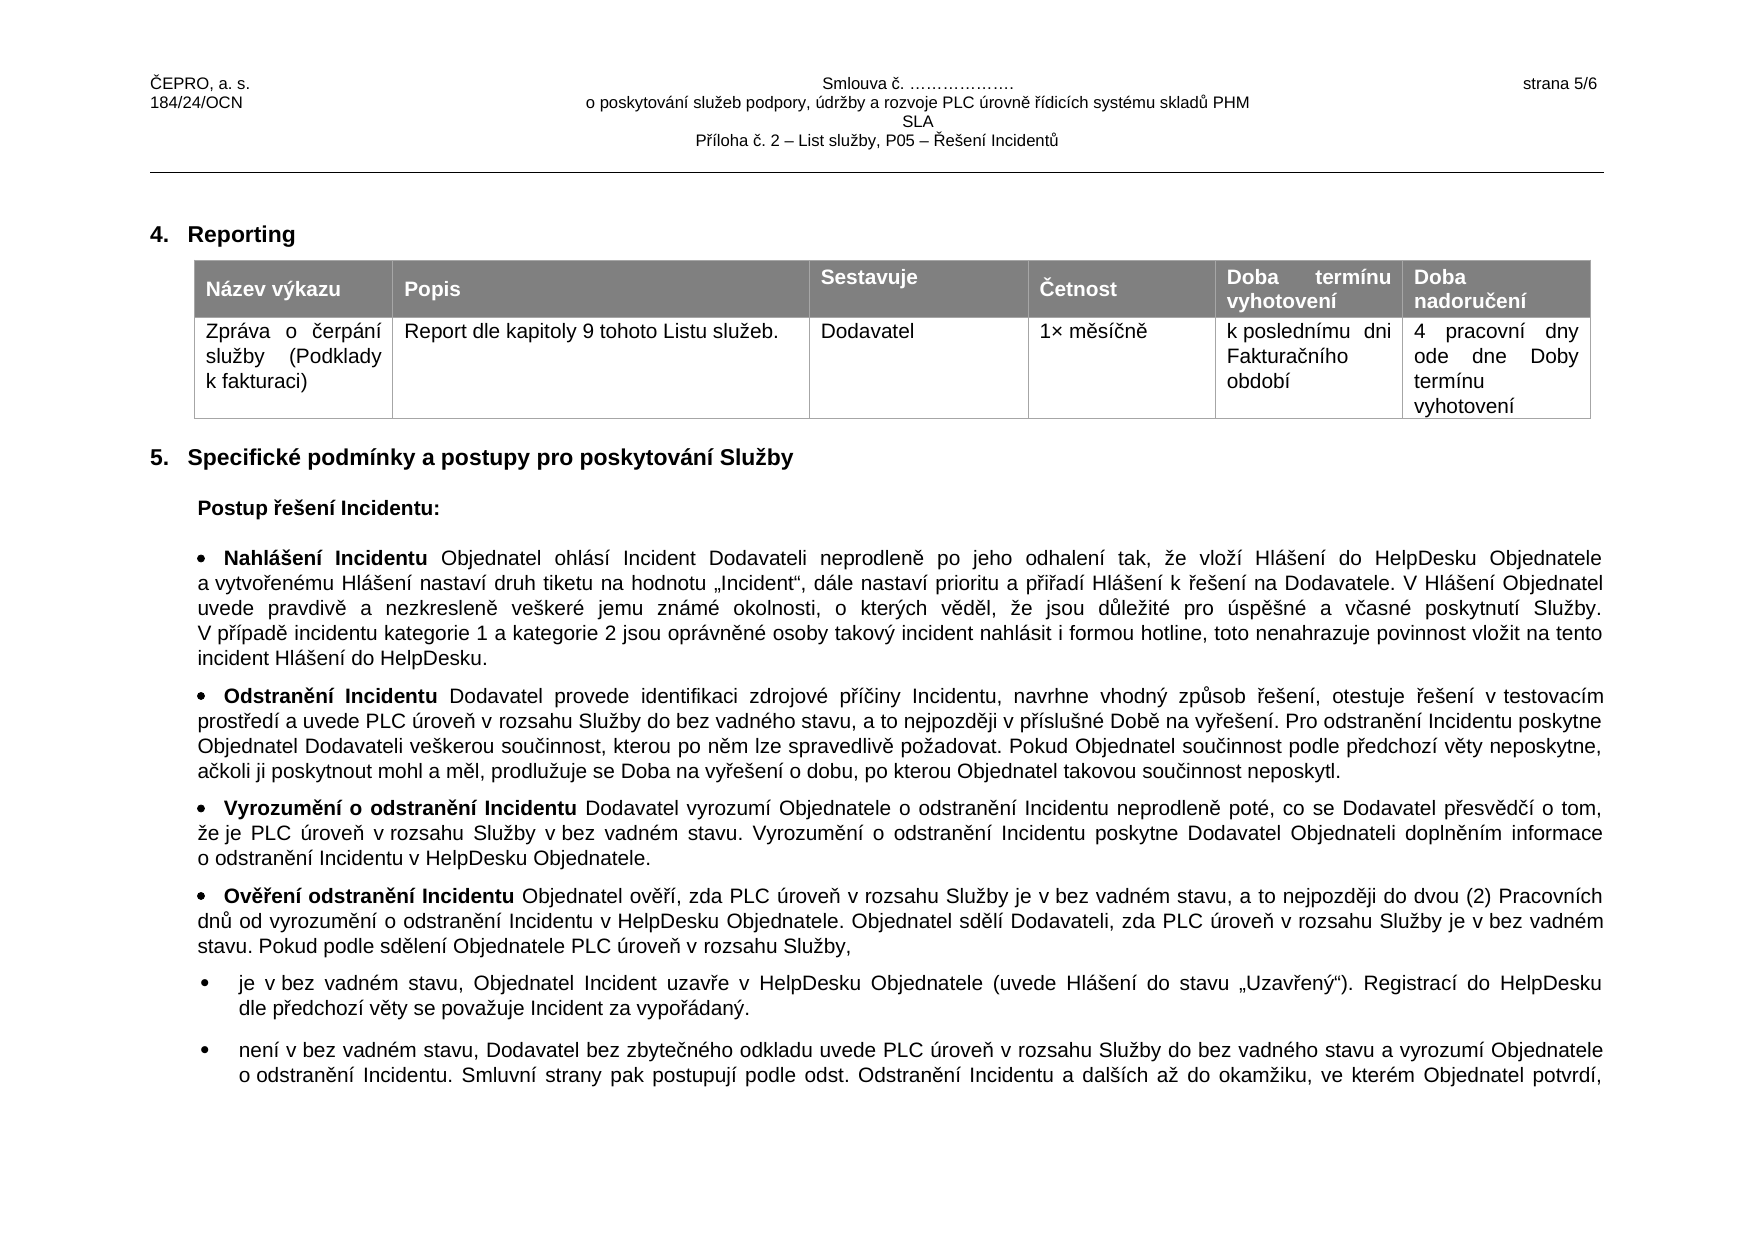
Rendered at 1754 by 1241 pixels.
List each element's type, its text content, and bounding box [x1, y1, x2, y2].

list Specifické podmínky a postupy pro poskytování Služby [150, 444, 1604, 470]
table_cell Zpráva o čerpání služby (Podklady k fakturaci) [195, 318, 392, 418]
table_header Popis [393, 261, 809, 317]
list Nahlášení Incidentu Objednatel ohlásí Incident Dodavateli neprodleně po jeho odhalení tak, že vloží Hlášení do HelpDesku Objednatele a vytvořenému Hlášení nastaví druh tiketu na hodnotu „Incident“, dále nastaví prioritu a přiřadí Hlášení k řešení na Dodavatele. V Hlášení Objednatel uvede pravdivě a nezkresleně veškeré jemu známé okolnosti, o kterých věděl, že jsou důležité pro úspěšné a včasné poskytnutí Služby. V případě incidentu kategorie 1 a kategorie 2 jsou oprávněné osoby takový incident nahlásit i formou hotline, toto nenahrazuje povinnost vložit na tento incident Hlášení do HelpDesku. [197, 545, 1604, 670]
list je v bez vadném stavu, Objednatel Incident uzavře v HelpDesku Objednatele (uvede Hlášení do stavu „Uzavřený“). Registrací do HelpDesku dle předchozí věty se považuje Incident za vypořádaný. [201, 970, 1604, 1020]
table_cell 1× měsíčně [1029, 318, 1215, 418]
list Odstranění Incidentu Dodavatel provede identifikaci zdrojové příčiny Incidentu, navrhne vhodný způsob řešení, otestuje řešení v testovacím prostředí a uvede PLC úroveň v rozsahu Služby do bez vadného stavu, a to nejpozději v příslušné Době na vyřešení. Pro odstranění Incidentu poskytne Objednatel Dodavateli veškerou součinnost, kterou po něm lze spravedlivě požadovat. Pokud Objednatel součinnost podle předchozí věty neposkytne, ačkoli ji poskytnout mohl a měl, prodlužuje se Doba na vyřešení o dobu, po kterou Objednatel takovou součinnost neposkytl. [197, 683, 1604, 783]
list Vyrozumění o odstranění Incidentu Dodavatel vyrozumí Objednatele o odstranění Incidentu neprodleně poté, co se Dodavatel přesvědčí o tom, že je PLC úroveň v rozsahu Služby v bez vadném stavu. Vyrozumění o odstranění Incidentu poskytne Dodavatel Objednateli doplněním informace o odstranění Incidentu v HelpDesku Objednatele. [197, 795, 1604, 870]
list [201, 1037, 1604, 1087]
table_cell Report dle kapitoly 9 tohoto Listu služeb. [393, 318, 809, 418]
table_cell k poslednímu dni Fakturačního období [1216, 318, 1402, 418]
list Ověření odstranění Incidentu Objednatel ověří, zda PLC úroveň v rozsahu Služby je v bez vadném stavu, a to nejpozději do dvou (2) Pracovních dnů od vyrozumění o odstranění Incidentu v HelpDesku Objednatele. Objednatel sdělí Dodavateli, zda PLC úroveň v rozsahu Služby je v bez vadném stavu. Pokud podle sdělení Objednatele PLC úroveň v rozsahu Služby, [197, 883, 1604, 958]
table_cell Dodavatel [810, 318, 1028, 418]
table_header Název výkazu [195, 261, 392, 317]
list Reporting [150, 221, 1604, 247]
text Postup řešení Incidentu: [197, 495, 1604, 520]
table_header Doba nadoručení [1403, 261, 1590, 317]
table_header Doba termínu vyhotovení [1216, 261, 1402, 317]
table_cell 4 pracovní dny ode dne Doby termínu vyhotovení [1403, 318, 1590, 418]
table_header Četnost [1029, 261, 1215, 317]
table_header Sestavuje [810, 261, 1028, 317]
